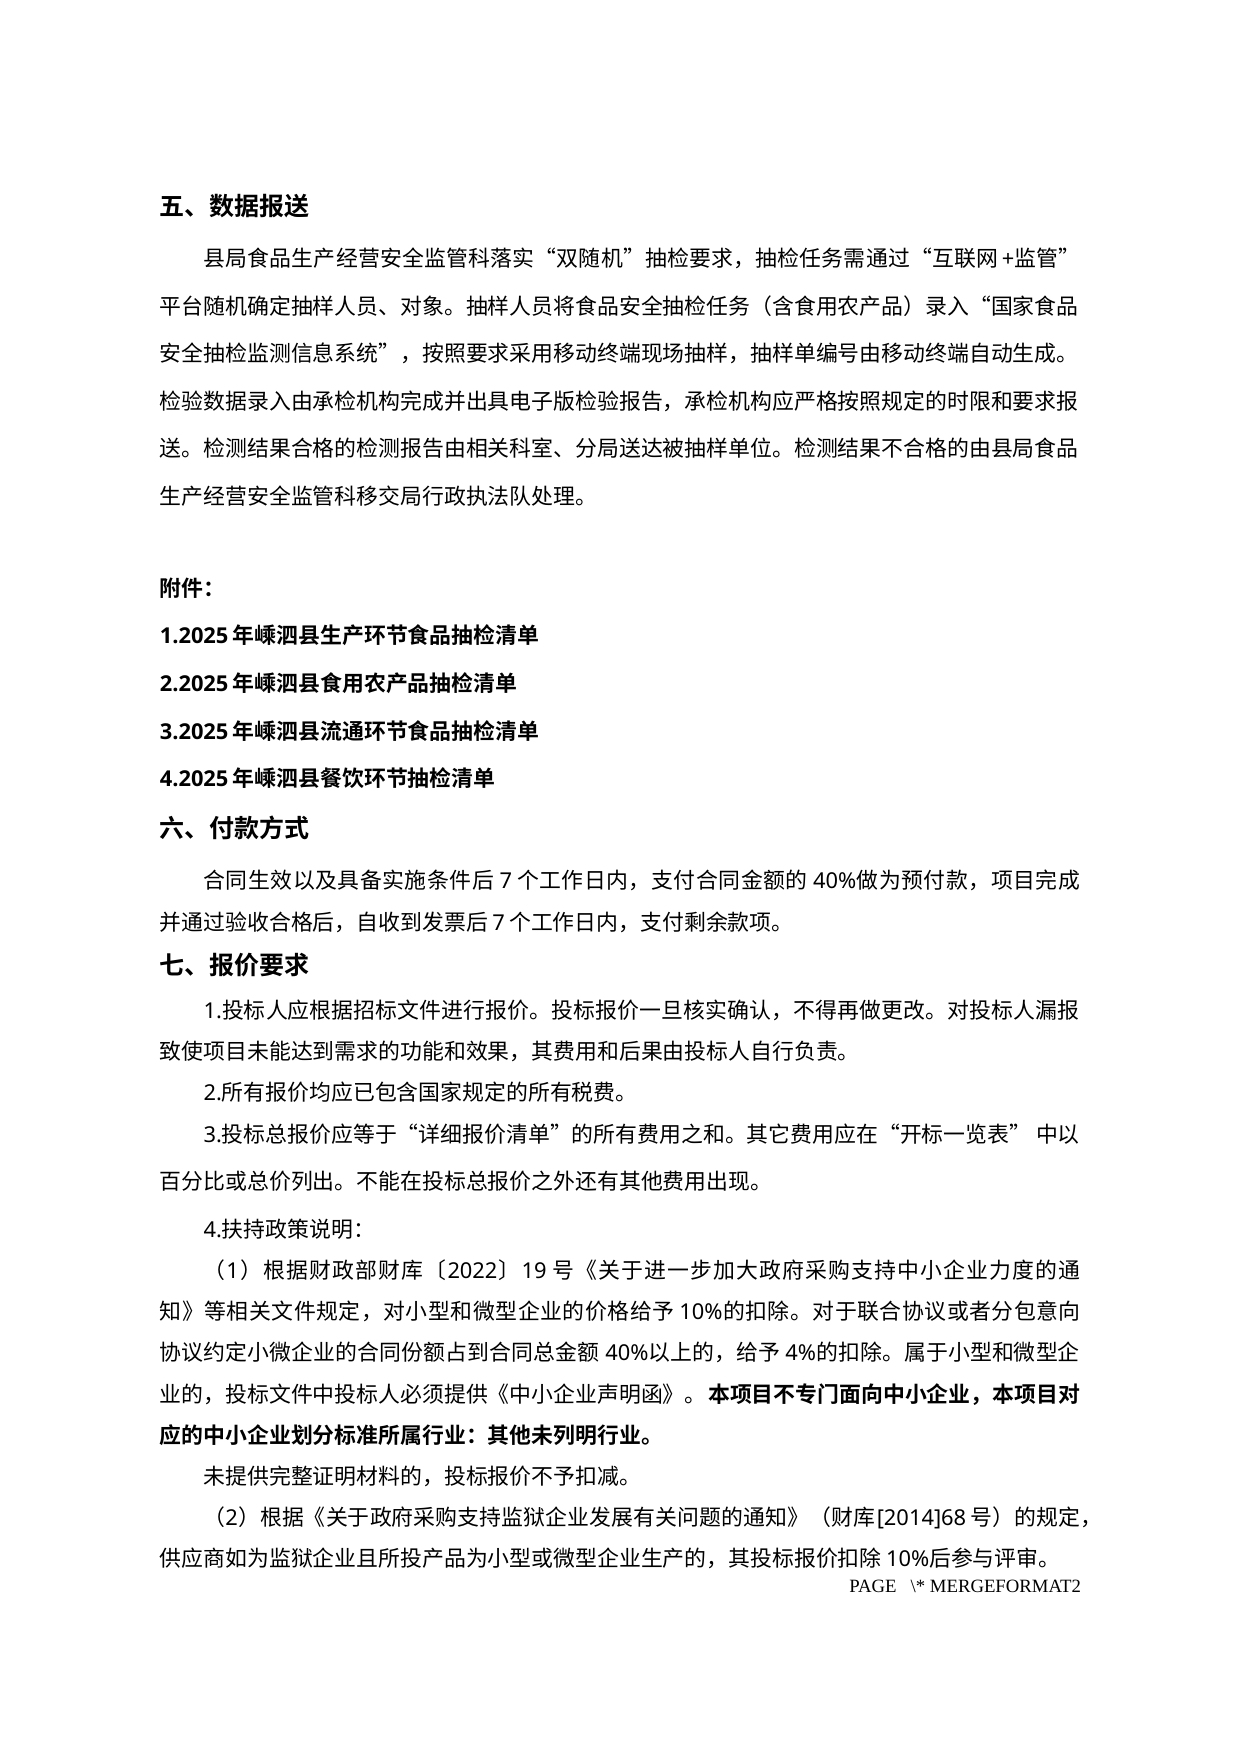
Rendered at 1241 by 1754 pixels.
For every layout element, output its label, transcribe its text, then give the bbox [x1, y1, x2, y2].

text 1.投标人应根据招标文件进行报价。投标报价一旦核实确认，不得再做更改。对投标人漏报致使项目未能达到需求的功能和效果，其费用和后果由投标人自行负责。 [159, 993, 1081, 1066]
text 3.2025年嵊泗县流通环节食品抽检清单 [159, 714, 1081, 746]
text 合同生效以及具备实施条件后7个工作日内，支付合同金额的40%做为预付款，项目完成并通过验收合格后，自收到发票后7个工作日内，支付剩余款项。 [159, 863, 1081, 936]
text 五、数据报送 [159, 187, 1081, 223]
text 4.2025年嵊泗县餐饮环节抽检清单 [159, 761, 1081, 793]
text 县局食品生产经营安全监管科落实“双随机”抽检要求，抽检任务需通过“互联网+监管”平台随机确定抽样人员、对象。抽样人员将食品安全抽检任务（含食用农产品）录入“国家食品安全抽检监测信息系统”，按照要求采用移动终端现场抽样，抽样单编号由移动终端自动生成。检验数据录入由承检机构完成并出具电子版检验报告，承检机构应严格按照规定的时限和要求报送。检测结果合格的检测报告由相关科室、分局送达被抽样单位。检测结果不合格的由县局食品生产经营安全监管科移交局行政执法队处理。 [159, 241, 1081, 511]
text 七、报价要求 [159, 946, 1081, 982]
text 2.所有报价均应已包含国家规定的所有税费。 [159, 1075, 1081, 1107]
text 2.2025年嵊泗县食用农产品抽检清单 [159, 666, 1081, 698]
text （1）根据财政部财库〔2022〕19号《关于进一步加大政府采购支持中小企业力度的通知》等相关文件规定，对小型和微型企业的价格给予10%的扣除。对于联合协议或者分包意向协议约定小微企业的合同份额占到合同总金额40%以上的，给予4%的扣除。属于小型和微型企业的，投标文件中投标人必须提供《中小企业声明函》。本项目不专门面向中小企业，本项目对应的中小企业划分标准所属行业：其他未列明行业。 [159, 1253, 1081, 1449]
text 六、付款方式 [159, 809, 1081, 845]
text 4.扶持政策说明： [159, 1212, 1081, 1243]
text 未提供完整证明材料的，投标报价不予扣减。 [159, 1459, 1081, 1491]
text （2）根据《关于政府采购支持监狱企业发展有关问题的通知》（财库[2014]68号）的规定，供应商如为监狱企业且所投产品为小型或微型企业生产的，其投标报价扣除10%后参与评审。 [159, 1500, 1081, 1573]
text 3.投标总报价应等于“详细报价清单”的所有费用之和。其它费用应在“开标一览表” 中以百分比或总价列出。不能在投标总报价之外还有其他费用出现。 [159, 1117, 1081, 1196]
text 1.2025年嵊泗县生产环节食品抽检清单 [159, 618, 1081, 650]
text 附件： [159, 571, 1081, 603]
